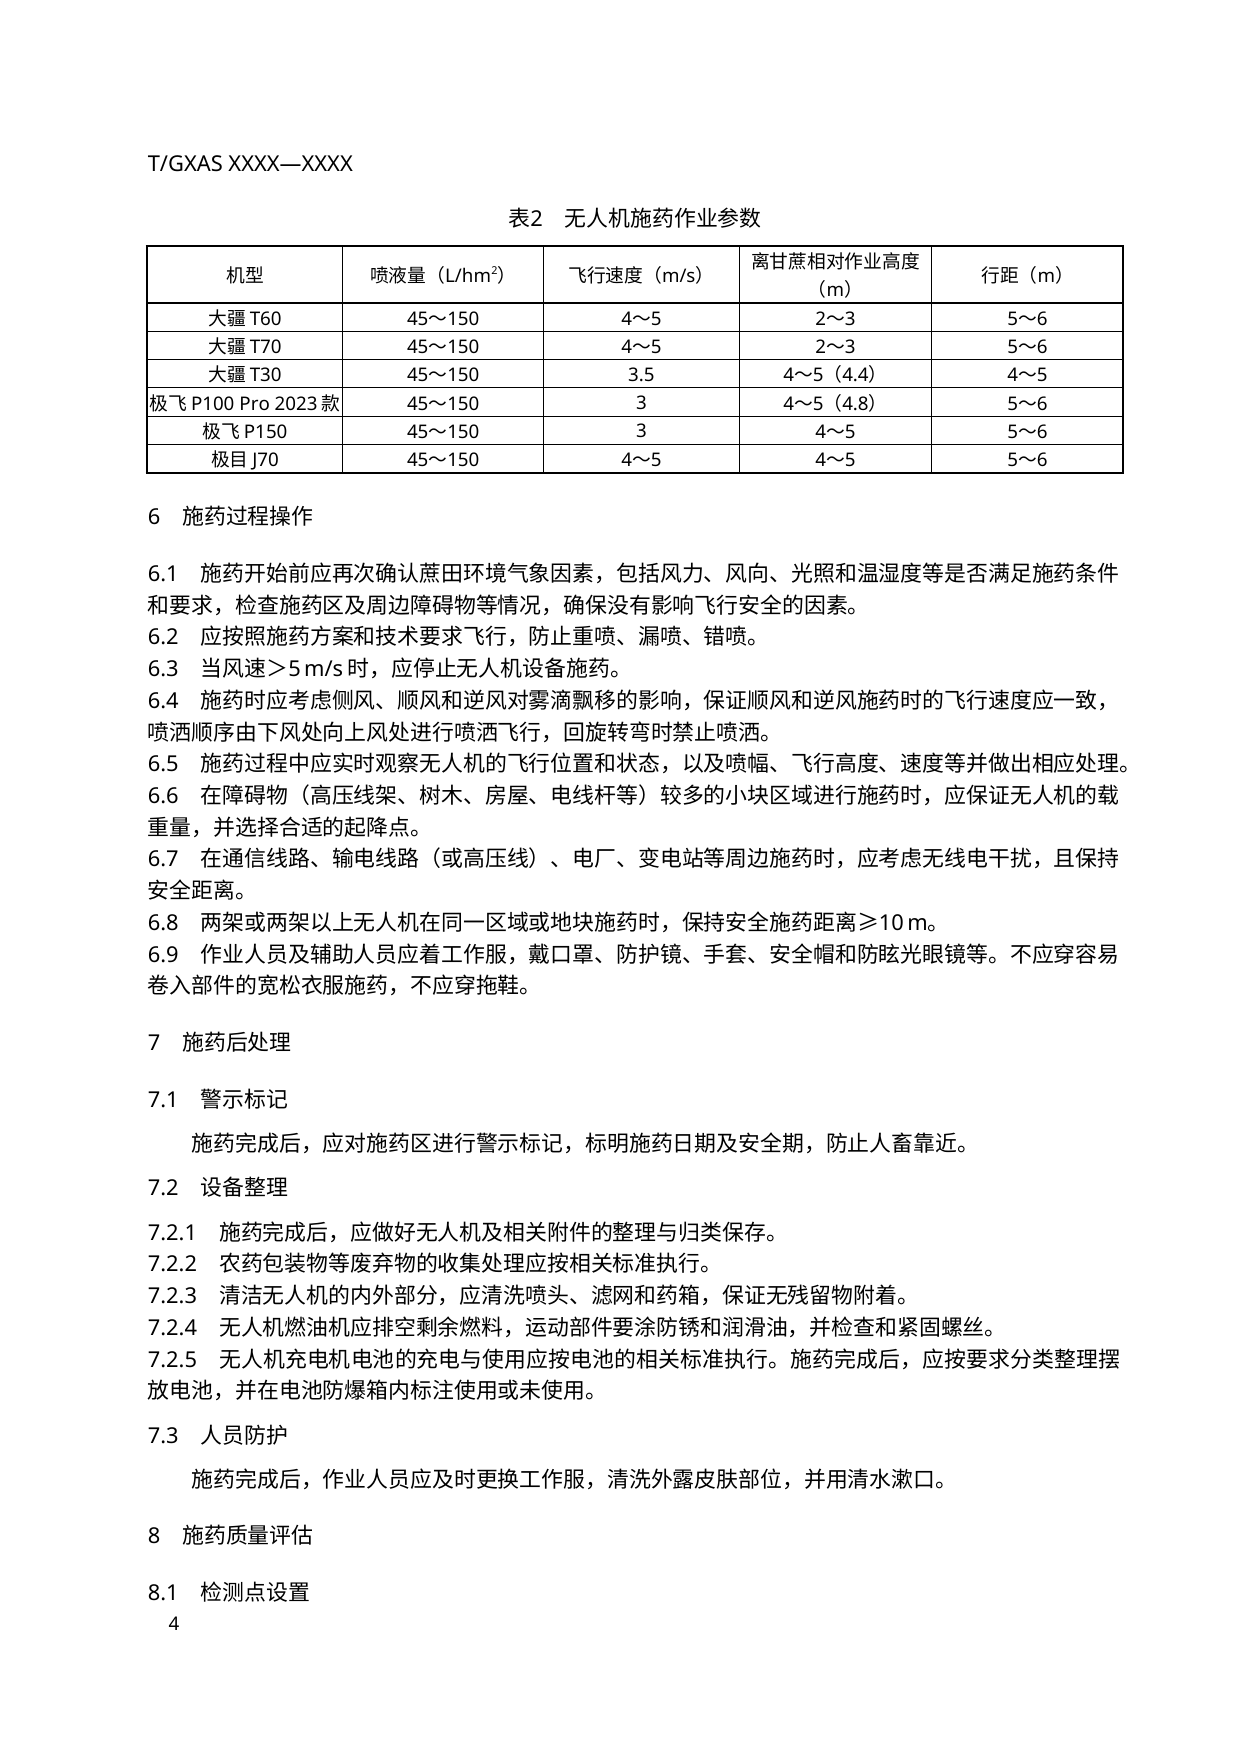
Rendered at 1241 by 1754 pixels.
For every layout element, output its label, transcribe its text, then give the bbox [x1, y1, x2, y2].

text 当风速＞5 m/s时，应停止无人机设备施药。 [148, 651, 1122, 683]
text 在通信线路、输电线路（或高压线）、电厂、变电站等周边施药时，应考虑无线电干扰，且保持安全距离。 [148, 841, 1122, 905]
text 检测点设置 [148, 1575, 1122, 1607]
table_header 飞行速度（m/s） [544, 247, 739, 302]
table_cell 3.5 [544, 360, 739, 387]
text 两架或两架以上无人机在同一区域或地块施药时，保持安全施药距离≥10 m。 [148, 905, 1122, 937]
table_cell 5～6 [932, 304, 1122, 331]
table_cell 4～5 [740, 417, 931, 444]
table_cell 2～3 [740, 332, 931, 359]
table_cell 5～6 [932, 388, 1122, 416]
table_header 行距（m） [932, 247, 1122, 302]
table_cell 5～6 [932, 417, 1122, 444]
text 施药开始前应再次确认蔗田环境气象因素，包括风力、风向、光照和温湿度等是否满足施药条件和要求，检查施药区及周边障碍物等情况，确保没有影响飞行安全的因素。 [148, 556, 1122, 619]
table_cell 大疆T70 [148, 332, 342, 359]
text 警示标记 [148, 1082, 1122, 1114]
table_cell 45～150 [343, 360, 543, 387]
table_cell 大疆T30 [148, 360, 342, 387]
text 施药时应考虑侧风、顺风和逆风对雾滴飘移的影响，保证顺风和逆风施药时的飞行速度应一致，喷洒顺序由下风处向上风处进行喷洒飞行，回旋转弯时禁止喷洒。 [148, 683, 1122, 746]
text 施药完成后，应做好无人机及相关附件的整理与归类保存。 [148, 1214, 1122, 1246]
text 农药包装物等废弃物的收集处理应按相关标准执行。 [148, 1246, 1122, 1278]
table_header 离甘蔗相对作业高度（m） [740, 247, 931, 302]
table_cell 4～5 [932, 360, 1122, 387]
table_cell 45～150 [343, 417, 543, 444]
text 施药过程中应实时观察无人机的飞行位置和状态，以及喷幅、飞行高度、速度等并做出相应处理。 [148, 746, 1122, 778]
text 施药过程操作 [148, 499, 1122, 531]
table_cell 大疆T60 [148, 304, 342, 331]
table_cell 3 [544, 417, 739, 444]
table_cell 5～6 [932, 445, 1122, 472]
text 施药质量评估 [148, 1518, 1122, 1550]
text 无人机燃油机应排空剩余燃料，运动部件要涂防锈和润滑油，并检查和紧固螺丝。 [148, 1310, 1122, 1342]
table_cell 45～150 [343, 445, 543, 472]
table_header 喷液量（L/hm2） [343, 247, 543, 302]
table_cell 45～150 [343, 332, 543, 359]
table_cell 5～6 [932, 332, 1122, 359]
text 无人机充电机电池的充电与使用应按电池的相关标准执行。施药完成后，应按要求分类整理摆放电池，并在电池防爆箱内标注使用或未使用。 [148, 1342, 1122, 1405]
text 清洁无人机的内外部分，应清洗喷头、滤网和药箱，保证无残留物附着。 [148, 1278, 1122, 1310]
text 作业人员及辅助人员应着工作服，戴口罩、防护镜、手套、安全帽和防眩光眼镜等。不应穿容易卷入部件的宽松衣服施药，不应穿拖鞋。 [148, 937, 1122, 1000]
table_cell 4～5 [544, 304, 739, 331]
table_cell 45～150 [343, 388, 543, 416]
table_cell 4～5（4.8） [740, 388, 931, 416]
table_cell 4～5（4.4） [740, 360, 931, 387]
text 应按照施药方案和技术要求飞行，防止重喷、漏喷、错喷。 [148, 619, 1122, 651]
text 施药后处理 [148, 1025, 1122, 1057]
table_cell 4～5 [544, 445, 739, 472]
table_cell 4～5 [544, 332, 739, 359]
table_header 机型 [148, 247, 342, 302]
table_cell 极飞P100 Pro 2023款 [148, 388, 342, 416]
text 无人机施药作业参数 [148, 201, 1122, 233]
table_cell 2～3 [740, 304, 931, 331]
table_cell 3 [544, 388, 739, 416]
text 设备整理 [148, 1170, 1122, 1202]
text 施药完成后，应对施药区进行警示标记，标明施药日期及安全期，防止人畜靠近。 [148, 1126, 1122, 1158]
text 施药完成后，作业人员应及时更换工作服，清洗外露皮肤部位，并用清水漱口。 [148, 1462, 1122, 1493]
table_cell 45～150 [343, 304, 543, 331]
table_cell 极飞P150 [148, 417, 342, 444]
table_cell 极目J70 [148, 445, 342, 472]
table_cell 4～5 [740, 445, 931, 472]
text 在障碍物（高压线架、树木、房屋、电线杆等）较多的小块区域进行施药时，应保证无人机的载重量，并选择合适的起降点。 [148, 778, 1122, 841]
text 人员防护 [148, 1418, 1122, 1449]
